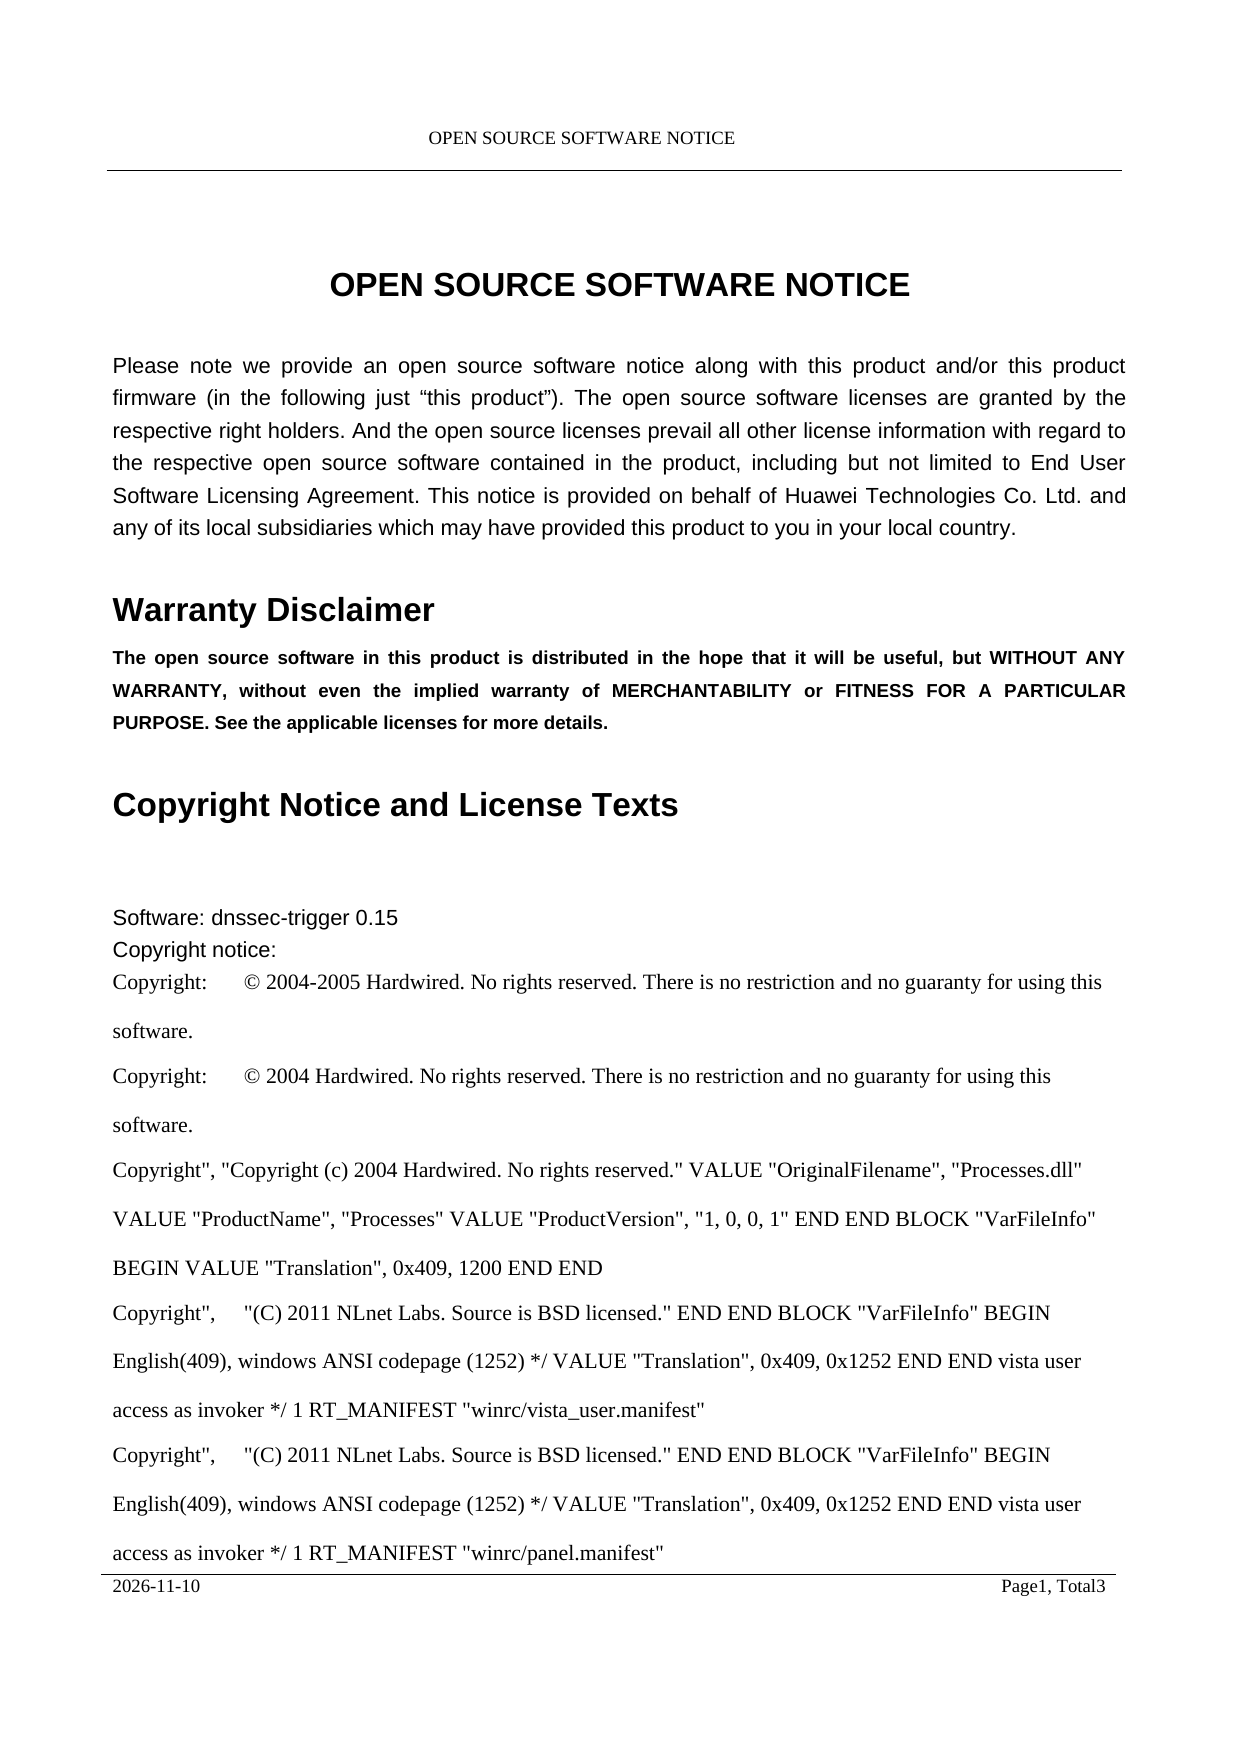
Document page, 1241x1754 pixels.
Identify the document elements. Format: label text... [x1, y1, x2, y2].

text Copyright", "(C) 2011 NLnet Labs. Source is BSD licensed." END END BLOCK "VarFileInfo" BEGIN English(409), windows ANSI codepage (1252) */ VALUE "Translation", 0x409, 0x1252 END END vista user access as invoker */ 1 RT_MANIFEST "winrc/vista_user.manifest" [112, 1296, 1128, 1426]
text Please note we provide an open source software notice along with this product and/or this product firmware (in the following just “this product”). The open source software licenses are granted by the respective right holders. And the open source licenses prevail all other license information with regard to the respective open source software contained in the product, including but not limited to End User Software Licensing Agreement. This notice is provided on behalf of Huawei Technologies Co. Ltd. and any of its local subsidiaries which may have provided this product to you in your local country. [112, 349, 1128, 544]
text Software: dnssec-trigger 0.15 [112, 901, 1128, 933]
text Copyright", "Copyright (c) 2004 Hardwired. No rights reserved." VALUE "OriginalFilename", "Processes.dll" VALUE "ProductName", "Processes" VALUE "ProductVersion", "1, 0, 0, 1" END END BLOCK "VarFileInfo" BEGIN VALUE "Translation", 0x409, 1200 END END [112, 1153, 1128, 1283]
text Warranty Disclaimer [112, 576, 1128, 641]
text Copyright", "(C) 2011 NLnet Labs. Source is BSD licensed." END END BLOCK "VarFileInfo" BEGIN English(409), windows ANSI codepage (1252) */ VALUE "Translation", 0x409, 0x1252 END END vista user access as invoker */ 1 RT_MANIFEST "winrc/panel.manifest" [112, 1439, 1128, 1569]
text Copyright Notice and License Texts [112, 771, 1128, 836]
text Copyright: © 2004 Hardwired. No rights reserved. There is no restriction and no guaranty for using this software. [112, 1059, 1128, 1141]
text Copyright: © 2004-2005 Hardwired. No rights reserved. There is no restriction and no guaranty for using this software. [112, 966, 1128, 1047]
text OPEN SOURCE SOFTWARE NOTICE [112, 251, 1128, 316]
text Copyright notice: [112, 933, 1128, 966]
text The open source software in this product is distributed in the hope that it will be useful, but WITHOUT ANY WARRANTY, without even the implied warranty of MERCHANTABILITY or FITNESS FOR A PARTICULAR PURPOSE. See the applicable licenses for more details. [112, 641, 1128, 739]
